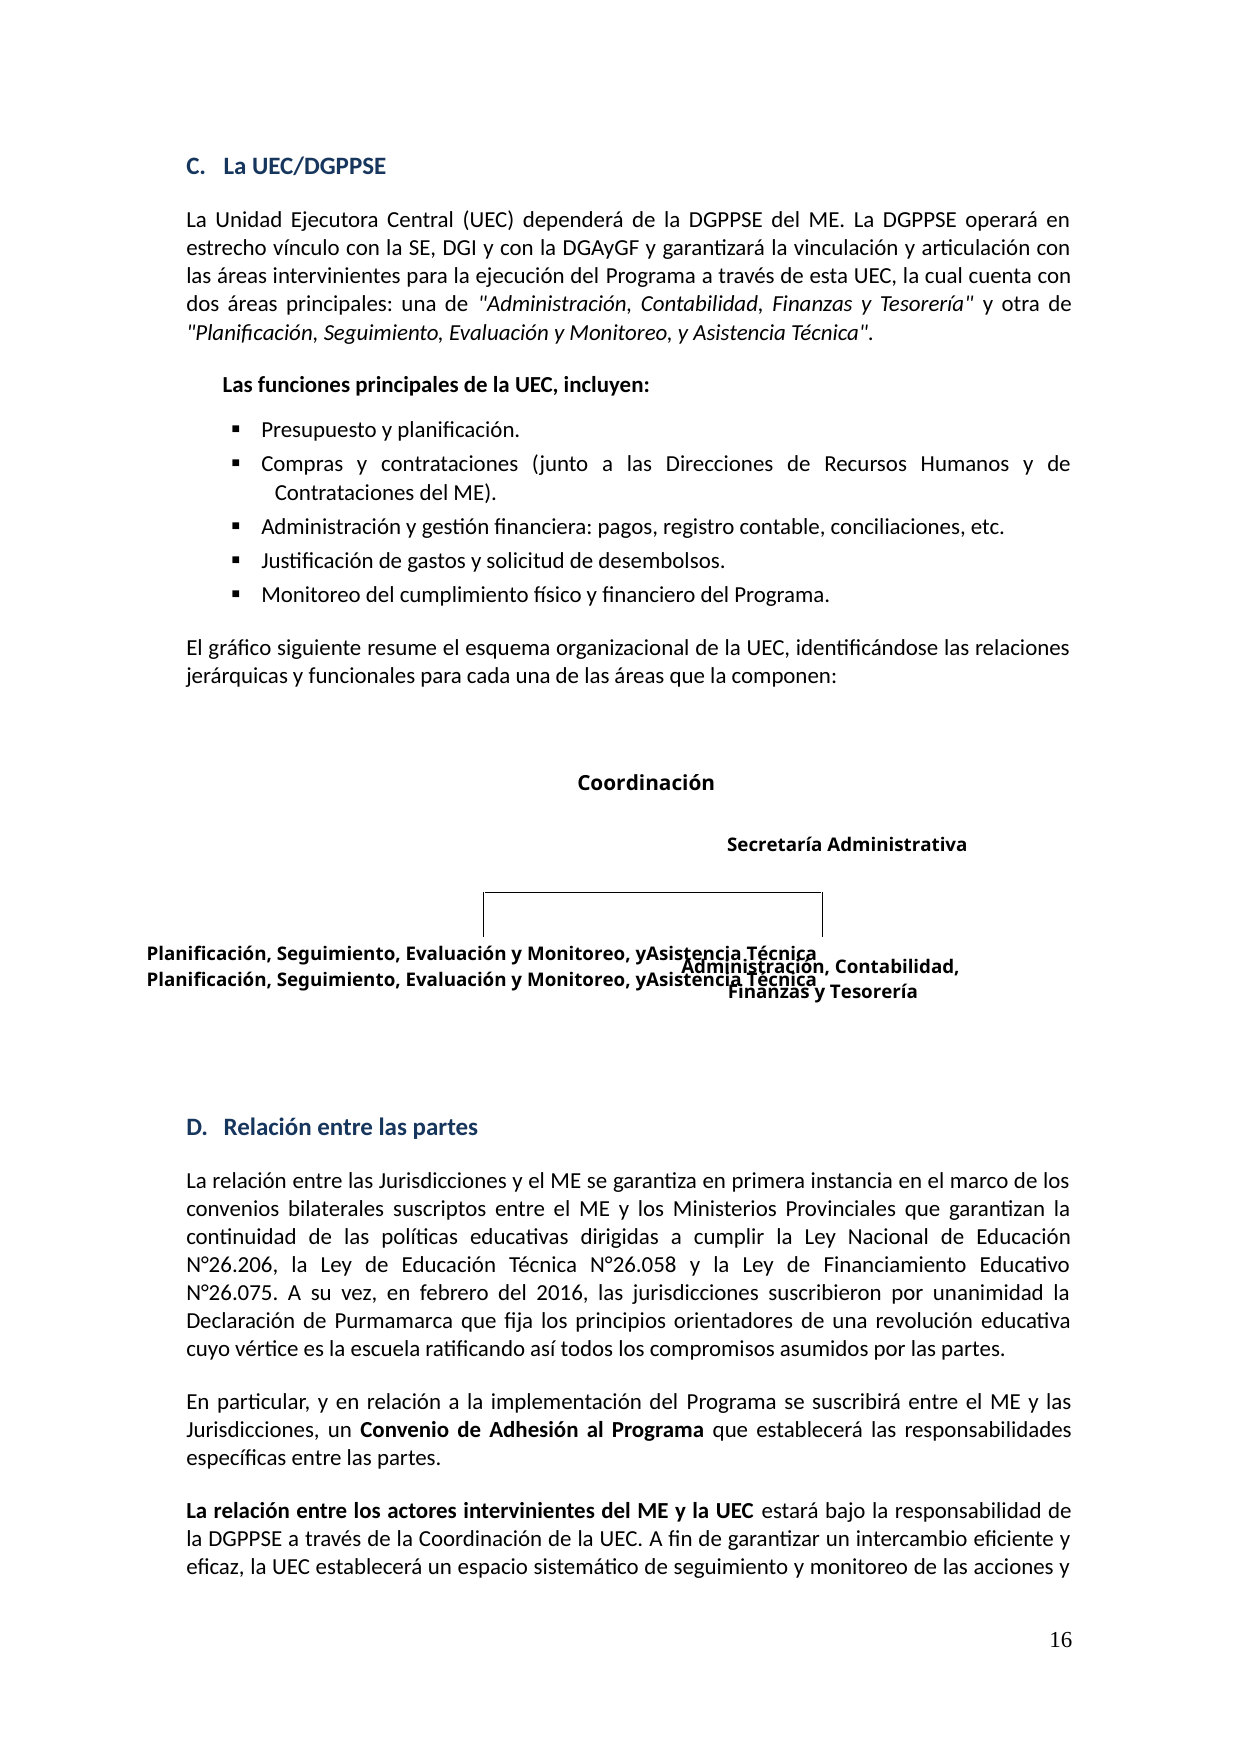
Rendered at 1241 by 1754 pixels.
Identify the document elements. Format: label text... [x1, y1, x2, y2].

list Administración y gestión financiera: pagos, registro contable, conciliaciones, etc. [230, 512, 1072, 540]
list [186, 1496, 1072, 1580]
list Presupuesto y planificación. [230, 415, 1072, 443]
subtitle Relación entre las partes [186, 1111, 1072, 1141]
list Compras y contrataciones (junto a las Direcciones de Recursos Humanos y de Contrataciones del ME). [230, 449, 1072, 506]
list En particular, y en relación a la implementación del Programa se suscribirá entre el ME y las Jurisdicciones, un Convenio de Adhesión al Programa que establecerá las responsabilidades específicas entre las partes. [186, 1387, 1072, 1471]
list La Unidad Ejecutora Central (UEC) dependerá de la DGPPSE del ME. La DGPPSE operará en estrecho vínculo con la SE, DGI y con la DGAyGF y garantizará la vinculación y articulación con las áreas intervinientes para la ejecución del Programa a través de esta UEC, la cual cuenta con dos áreas principales: una de "Administración, Contabilidad, Finanzas y Tesorería" y otra de "Planificación, Seguimiento, Evaluación y Monitoreo, y Asistencia Técnica". [186, 206, 1072, 346]
list El gráfico siguiente resume el esquema organizacional de la UEC, identificándose las relaciones jerárquicas y funcionales para cada una de las áreas que la componen: [186, 633, 1072, 689]
subtitle La UEC/DGPPSE [186, 150, 1072, 181]
list Las funciones principales de la UEC, incluyen: [222, 371, 1072, 399]
list Monitoreo del cumplimiento físico y financiero del Programa. [230, 580, 1072, 608]
list La relación entre las Jurisdicciones y el ME se garantiza en primera instancia en el marco de los convenios bilaterales suscriptos entre el ME y los Ministerios Provinciales que garantizan la continuidad de las políticas educativas dirigidas a cumplir la Ley Nacional de Educación N°26.206, la Ley de Educación Técnica N°26.058 y la Ley de Financiamiento Educativo N°26.075. A su vez, en febrero del 2016, las jurisdicciones suscribieron por unanimidad la Declaración de Purmamarca que fija los principios orientadores de una revolución educativa cuyo vértice es la escuela ratificando así todos los compromisos asumidos por las partes. [186, 1166, 1072, 1362]
list Justificación de gastos y solicitud de desembolsos. [230, 546, 1072, 574]
